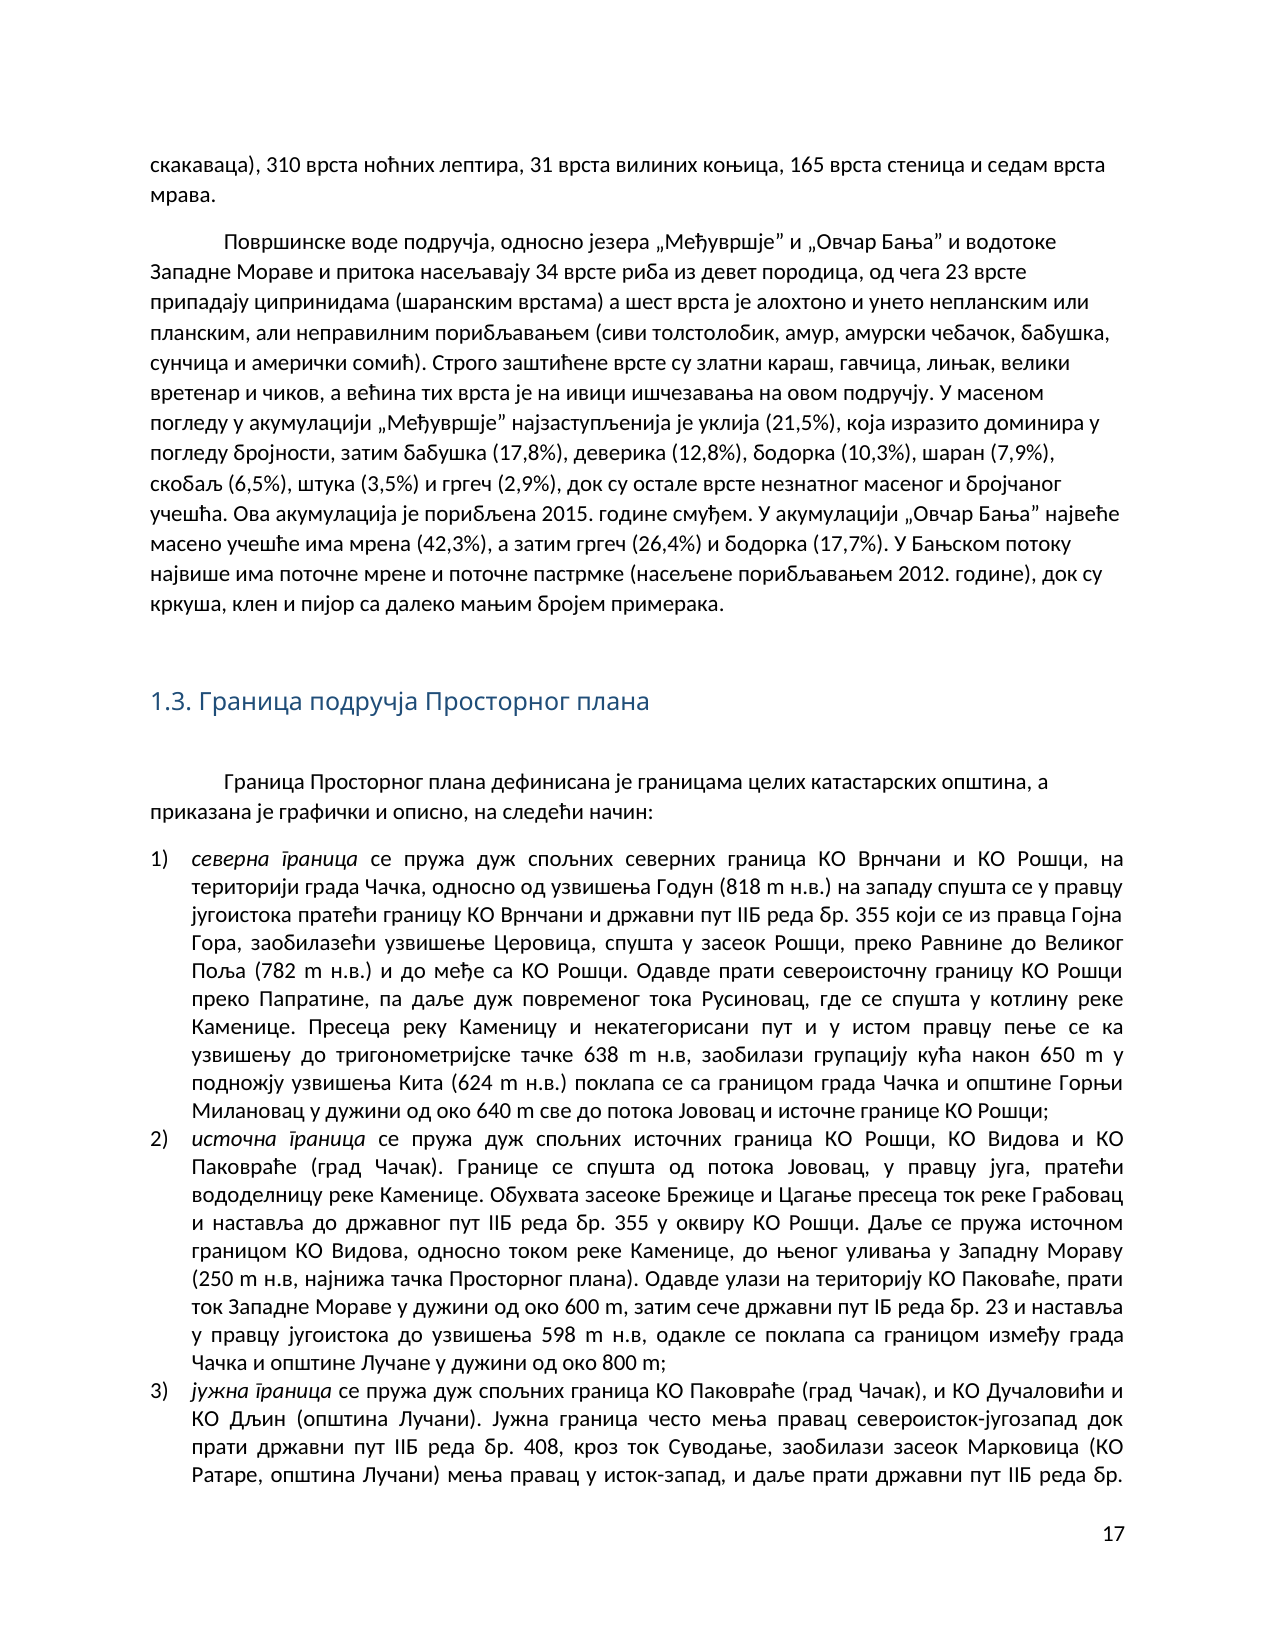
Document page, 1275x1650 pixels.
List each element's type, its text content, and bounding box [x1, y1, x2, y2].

text Граница Просторног плана дефинисана је границама целих катастарских општина, а приказана је графички и описно, на следећи начин: [150, 767, 1125, 825]
list источна граница се пружа дуж спољних источних граница КО Рошци, КО Видова и КО Паковраће (град Чачак). Границе се спушта од потока Јововац, у правцу југа, пратећи вододелницу реке Каменице. Обухвата засеоке Брежице и Цагање пресеца ток реке Грабовац и наставља до државног пут IIБ реда бр. 355 у оквиру КО Рошци. Даље се пружа источном границом КО Видова, односно током реке Каменице, до њеног уливања у Западну Мораву (250 m н.в, најнижа тачка Просторног плана). Одавде улази на територију КО Паковаће, прати ток Западне Мораве у дужини од око 600 m, затим сече државни пут IБ реда бр. 23 и наставља у правцу југоистока до узвишења 598 m н.в, одакле се поклапа са границом између града Чачка и општине Лучане у дужини од око 800 m; [150, 1124, 1125, 1376]
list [150, 1376, 1125, 1488]
subtitle 1.3. Граница подручја Просторног плана [150, 683, 1125, 717]
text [150, 150, 1125, 208]
text Површинске воде подручја, односно језера „Међувршје” и „Овчар Бања” и водотоке Западне Мораве и притока насељавају 34 врсте риба из девет породица, од чега 23 врсте припадају ципринидама (шаранским врстама) а шест врста је алохтоно и унето непланским или планским, али неправилним порибљавањем (сиви толстолобик, амур, амурски чебачок, бабушка, сунчица и амерички сомић). Строго заштићене врсте су златни караш, гавчица, лињак, велики вретенар и чиков, а већина тих врста је на ивици ишчезавања на овом подручју. У масеном погледу у акумулацији „Међувршје” најзаступљенија је уклија (21,5%), која изразито доминира у погледу бројности, затим бабушка (17,8%), деверика (12,8%), бодорка (10,3%), шаран (7,9%), скобаљ (6,5%), штука (3,5%) и гргеч (2,9%), док су остале врсте незнатног масеног и бројчаног учешћа. Ова акумулација је порибљена 2015. године смуђем. У акумулацији „Овчар Бања” највеће масено учешће има мрена (42,3%), а затим гргеч (26,4%) и бодорка (17,7%). У Бањском потоку највише има поточне мрене и поточне пастрмке (насељене порибљавањем 2012. године), док су кркуша, клен и пијор са далеко мањим бројем примерака. [150, 227, 1125, 618]
list северна граница се пружа дуж спољних северних граница КО Врнчани и КО Рошци, на територији града Чачка, односно од узвишења Годун (818 m н.в.) на западу спушта се у правцу југоистока пратећи границу КО Врнчани и државни пут IIБ реда бр. 355 који се из правца Гојна Гора, заобилазећи узвишење Церовица, спушта у засеок Рошци, преко Равнине до Великог Поља (782 m н.в.) и до међе са КО Рошци. Одавде прати североисточну границу КО Рошци преко Папратине, па даље дуж повременог тока Русиновац, где се спушта у котлину реке Каменице. Пресеца реку Каменицу и некатегорисани пут и у истом правцу пење се ка узвишењу до тригонометријске тачке 638 m н.в, заобилази групацију кућа након 650 m у подножју узвишења Кита (624 m н.в.) поклапа се са границом града Чачка и општине Горњи Милановац у дужини од око 640 m све до потока Јововац и источне границе КО Рошци; [150, 844, 1125, 1124]
